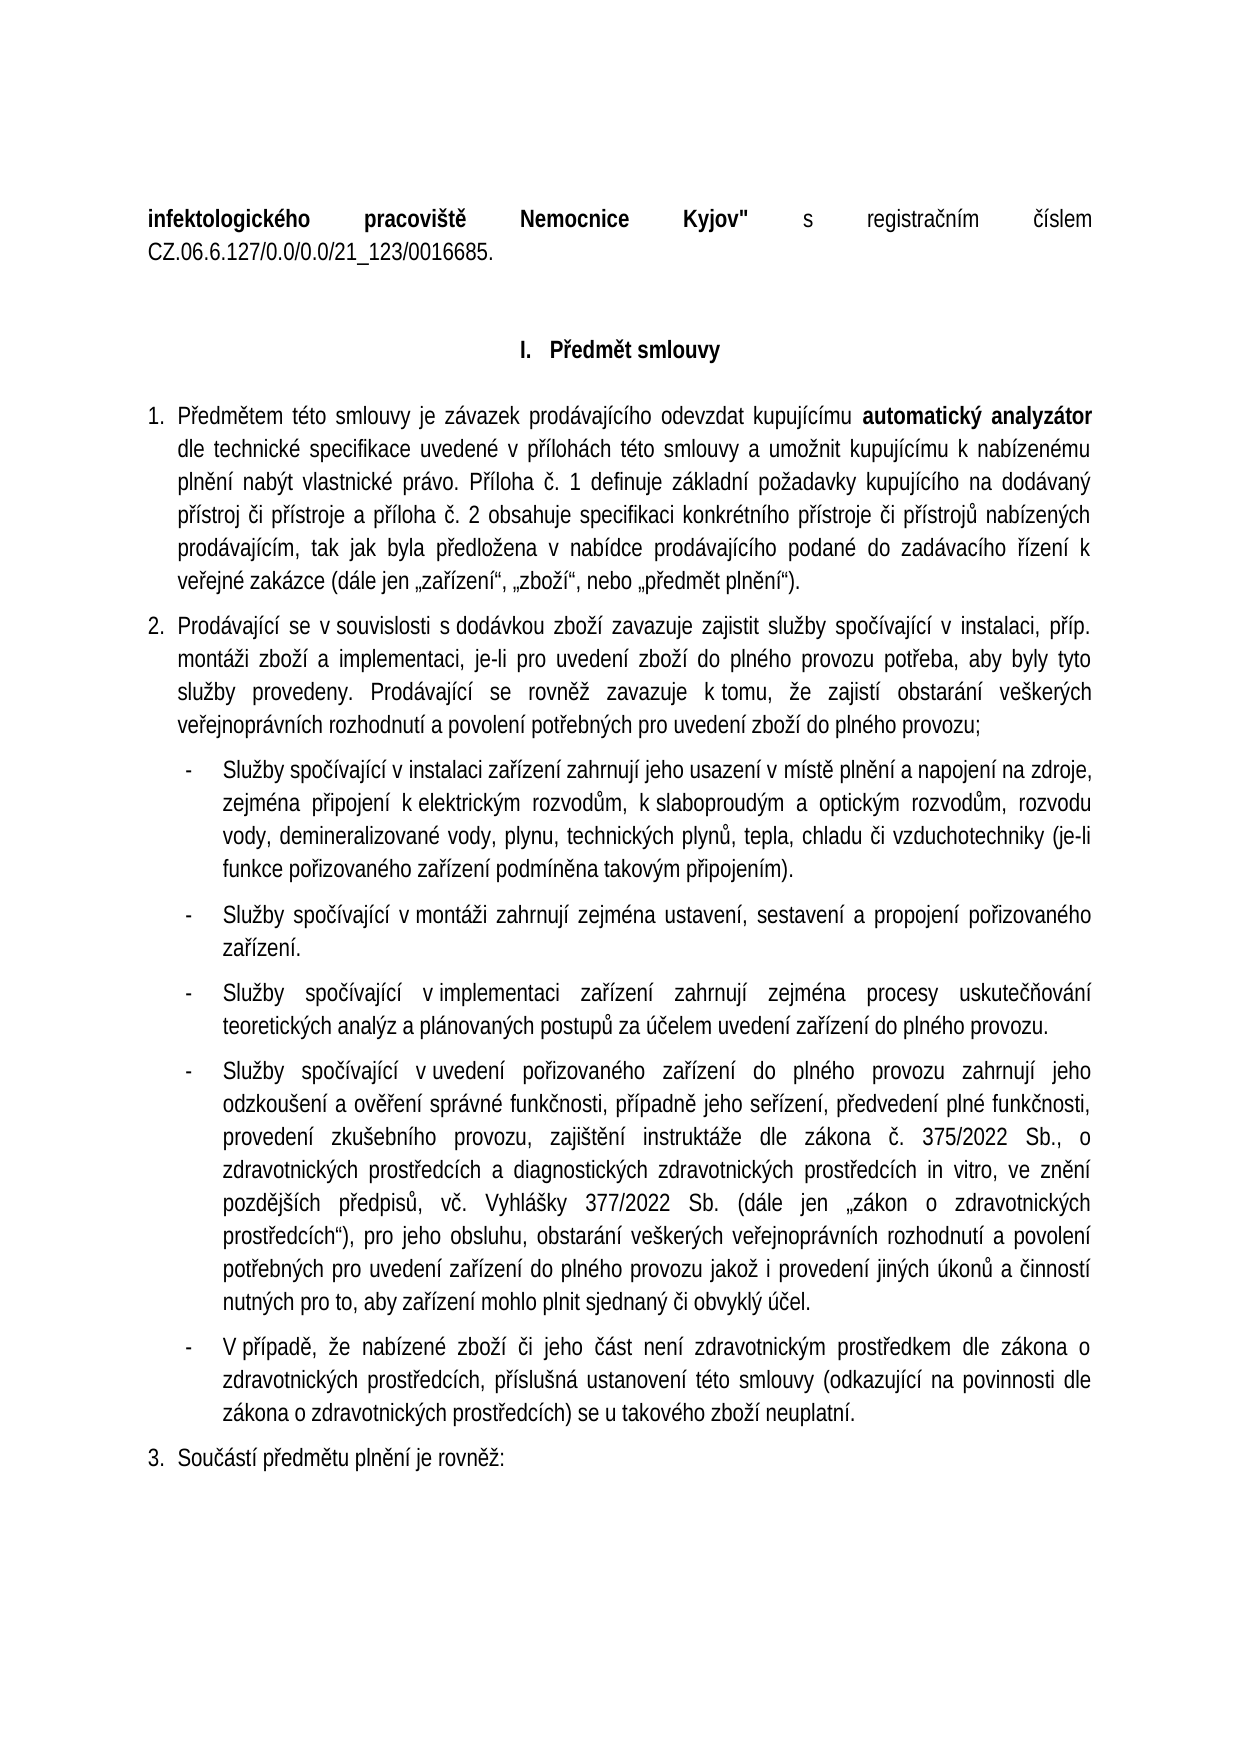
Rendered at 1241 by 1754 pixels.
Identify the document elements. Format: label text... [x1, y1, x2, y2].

list Služby spočívající v uvedení pořizovaného zařízení do plného provozu zahrnují jeho odzkoušení a ověření správné funkčnosti, případně jeho seřízení, předvedení plné funkčnosti, provedení zkušebního provozu, zajištění instruktáže dle zákona č. 375/2022 Sb., o zdravotnických prostředcích a diagnostických zdravotnických prostředcích in vitro, ve znění pozdějších předpisů, vč. Vyhlášky 377/2022 Sb. (dále jen „zákon o zdravotnických prostředcích“), pro jeho obsluhu, obstarání veškerých veřejnoprávních rozhodnutí a povolení potřebných pro uvedení zařízení do plného provozu jakož i provedení jiných úkonů a činností nutných pro to, aby zařízení mohlo plnit sjednaný či obvyklý účel. [185, 1056, 1093, 1315]
list Služby spočívající v instalaci zařízení zahrnují jeho usazení v místě plnění a napojení na zdroje, zejména připojení k elektrickým rozvodům, k slaboproudým a optickým rozvodům, rozvodu vody, demineralizované vody, plynu, technických plynů, tepla, chladu či vzduchotechniky (je-li funkce pořizovaného zařízení podmíněna takovým připojením). [185, 756, 1093, 883]
list Předmětem této smlouvy je závazek prodávajícího odevzdat kupujícímu automatický analyzátor dle technické specifikace uvedené v přílohách této smlouvy a umožnit kupujícímu k nabízenému plnění nabýt vlastnické právo. Příloha č. 1 definuje základní požadavky kupujícího na dodávaný přístroj či přístroje a příloha č. 2 obsahuje specifikaci konkrétního přístroje či přístrojů nabízených prodávajícím, tak jak byla předložena v nabídce prodávajícího podané do zadávacího řízení k veřejné zakázce (dále jen „zařízení“, „zboží“, nebo „předmět plnění“). [148, 401, 1093, 594]
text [148, 204, 1093, 265]
list Součástí předmětu plnění je rovněž: [148, 1443, 1093, 1472]
list Prodávající se v souvislosti s dodávkou zboží zavazuje zajistit služby spočívající v instalaci, příp. montáži zboží a implementaci, je-li pro uvedení zboží do plného provozu potřeba, aby byly tyto služby provedeny. Prodávající se rovněž zavazuje k tomu, že zajistí obstarání veškerých veřejnoprávních rozhodnutí a povolení potřebných pro uvedení zboží do plného provozu; [148, 611, 1093, 739]
list V případě, že nabízené zboží či jeho část není zdravotnickým prostředkem dle zákona o zdravotnických prostředcích, příslušná ustanovení této smlouvy (odkazující na povinnosti dle zákona o zdravotnických prostředcích) se u takového zboží neuplatní. [185, 1332, 1093, 1427]
list Služby spočívající v implementaci zařízení zahrnují zejména procesy uskutečňování teoretických analýz a plánovaných postupů za účelem uvedení zařízení do plného provozu. [185, 978, 1093, 1039]
list Předmět smlouvy [148, 336, 1093, 364]
list Služby spočívající v montáži zahrnují zejména ustavení, sestavení a propojení pořizovaného zařízení. [185, 900, 1093, 961]
